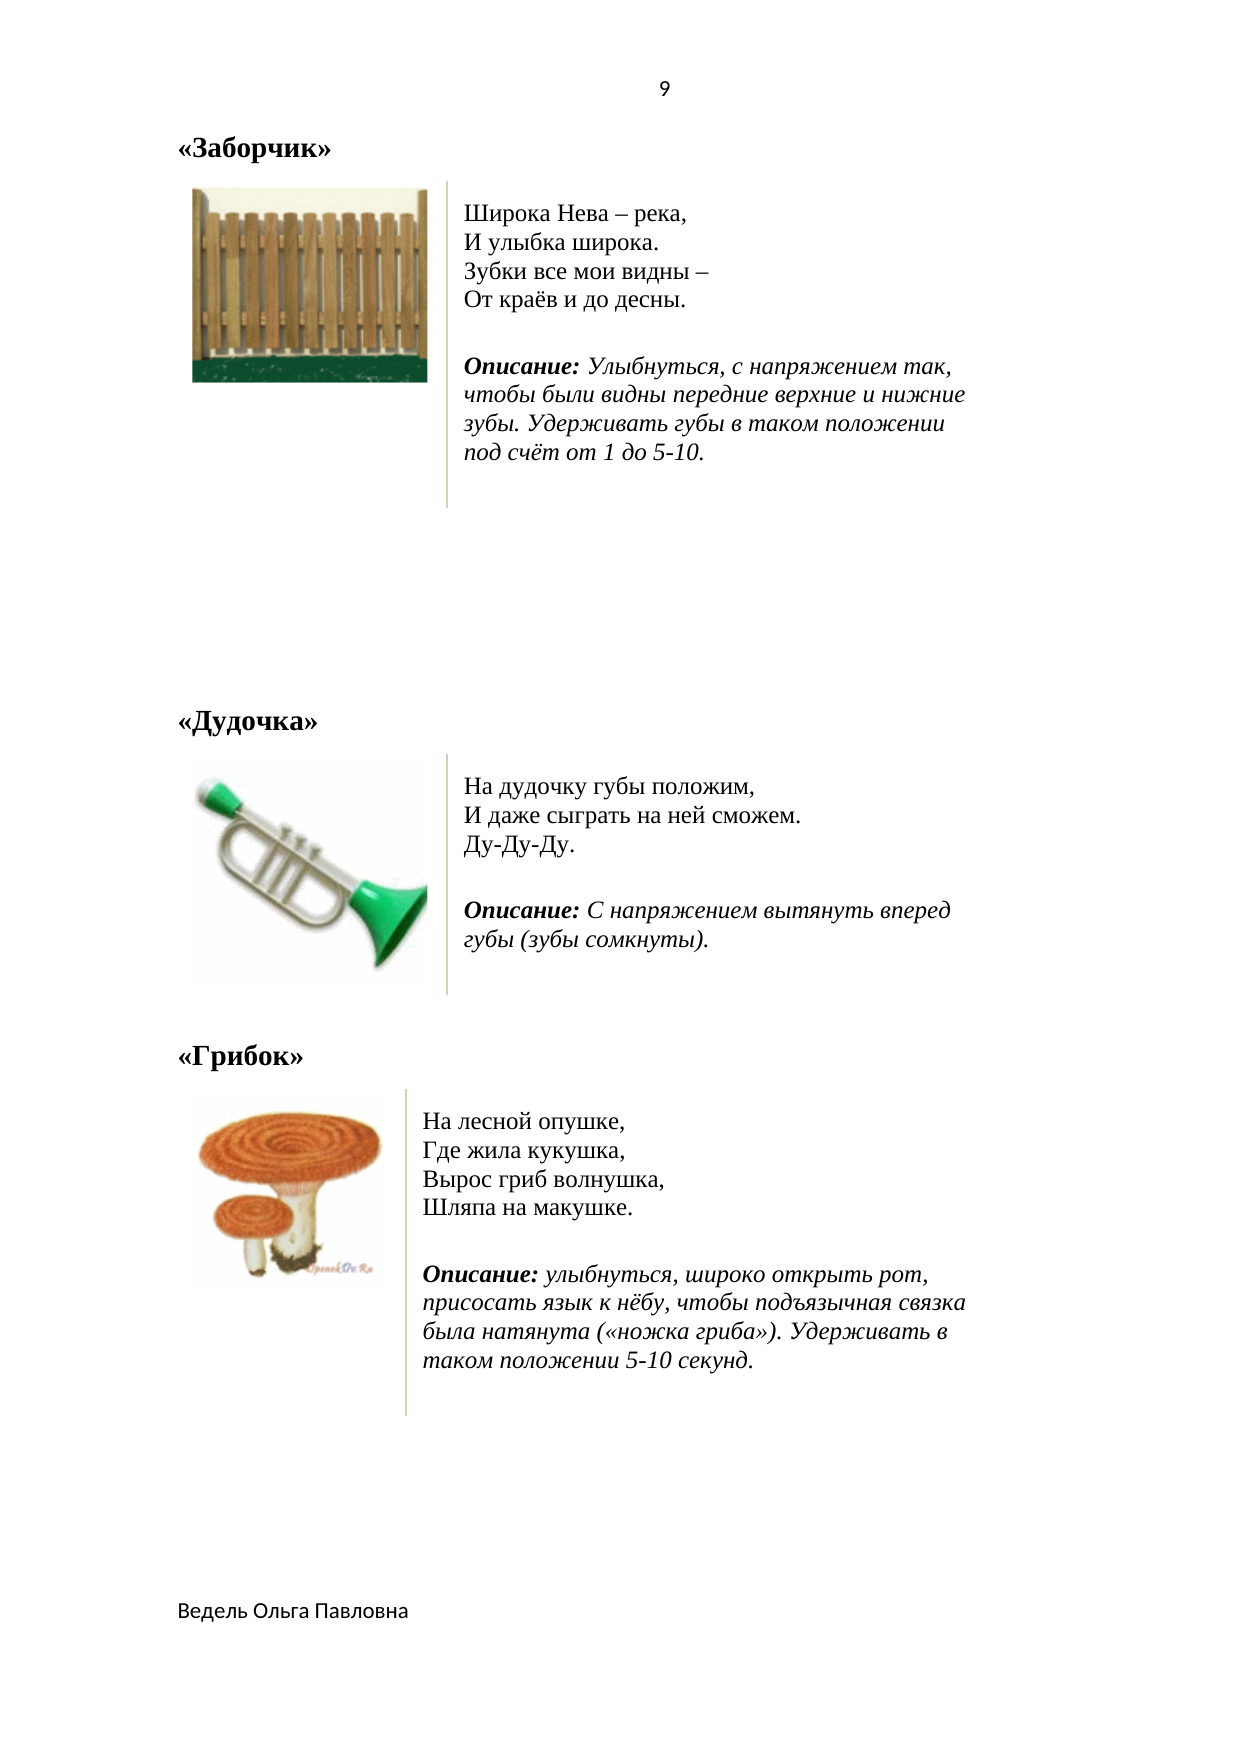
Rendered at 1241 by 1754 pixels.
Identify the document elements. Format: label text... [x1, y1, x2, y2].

table_header На дудочку губы положим, И даже сыграть на ней сможем. Ду-Ду-Ду. Описание: С напряжением вытянуть вперед губы (зубы сомкнуты). [448, 754, 989, 995]
table_header Широка Нева – река, И улыбка широка. Зубки все мои видны – От краёв и до десны. Описание: Улыбнуться, с напряжением так, чтобы были видны передние верхние и нижние зубы. Удерживать губы в таком положении под счёт от 1 до 5-10. [448, 181, 989, 508]
table_header [176, 1089, 405, 1416]
table_header [176, 754, 446, 995]
text «Грибок» [177, 1038, 1152, 1071]
table_header [176, 181, 446, 508]
picture [192, 758, 428, 984]
text «Заборчик» [177, 130, 1152, 163]
text «Дудочка» [177, 703, 1152, 736]
table_header На лесной опушке, Где жила кукушка, Вырос гриб волнушка, Шляпа на макушке. Описание: улыбнуться, широко открыть рот, присосать язык к нёбу, чтобы подъязычная связка была натянута («ножка гриба»). Удерживать в таком положении 5-10 секунд. [407, 1089, 989, 1416]
picture [192, 185, 428, 386]
picture [192, 1093, 386, 1287]
